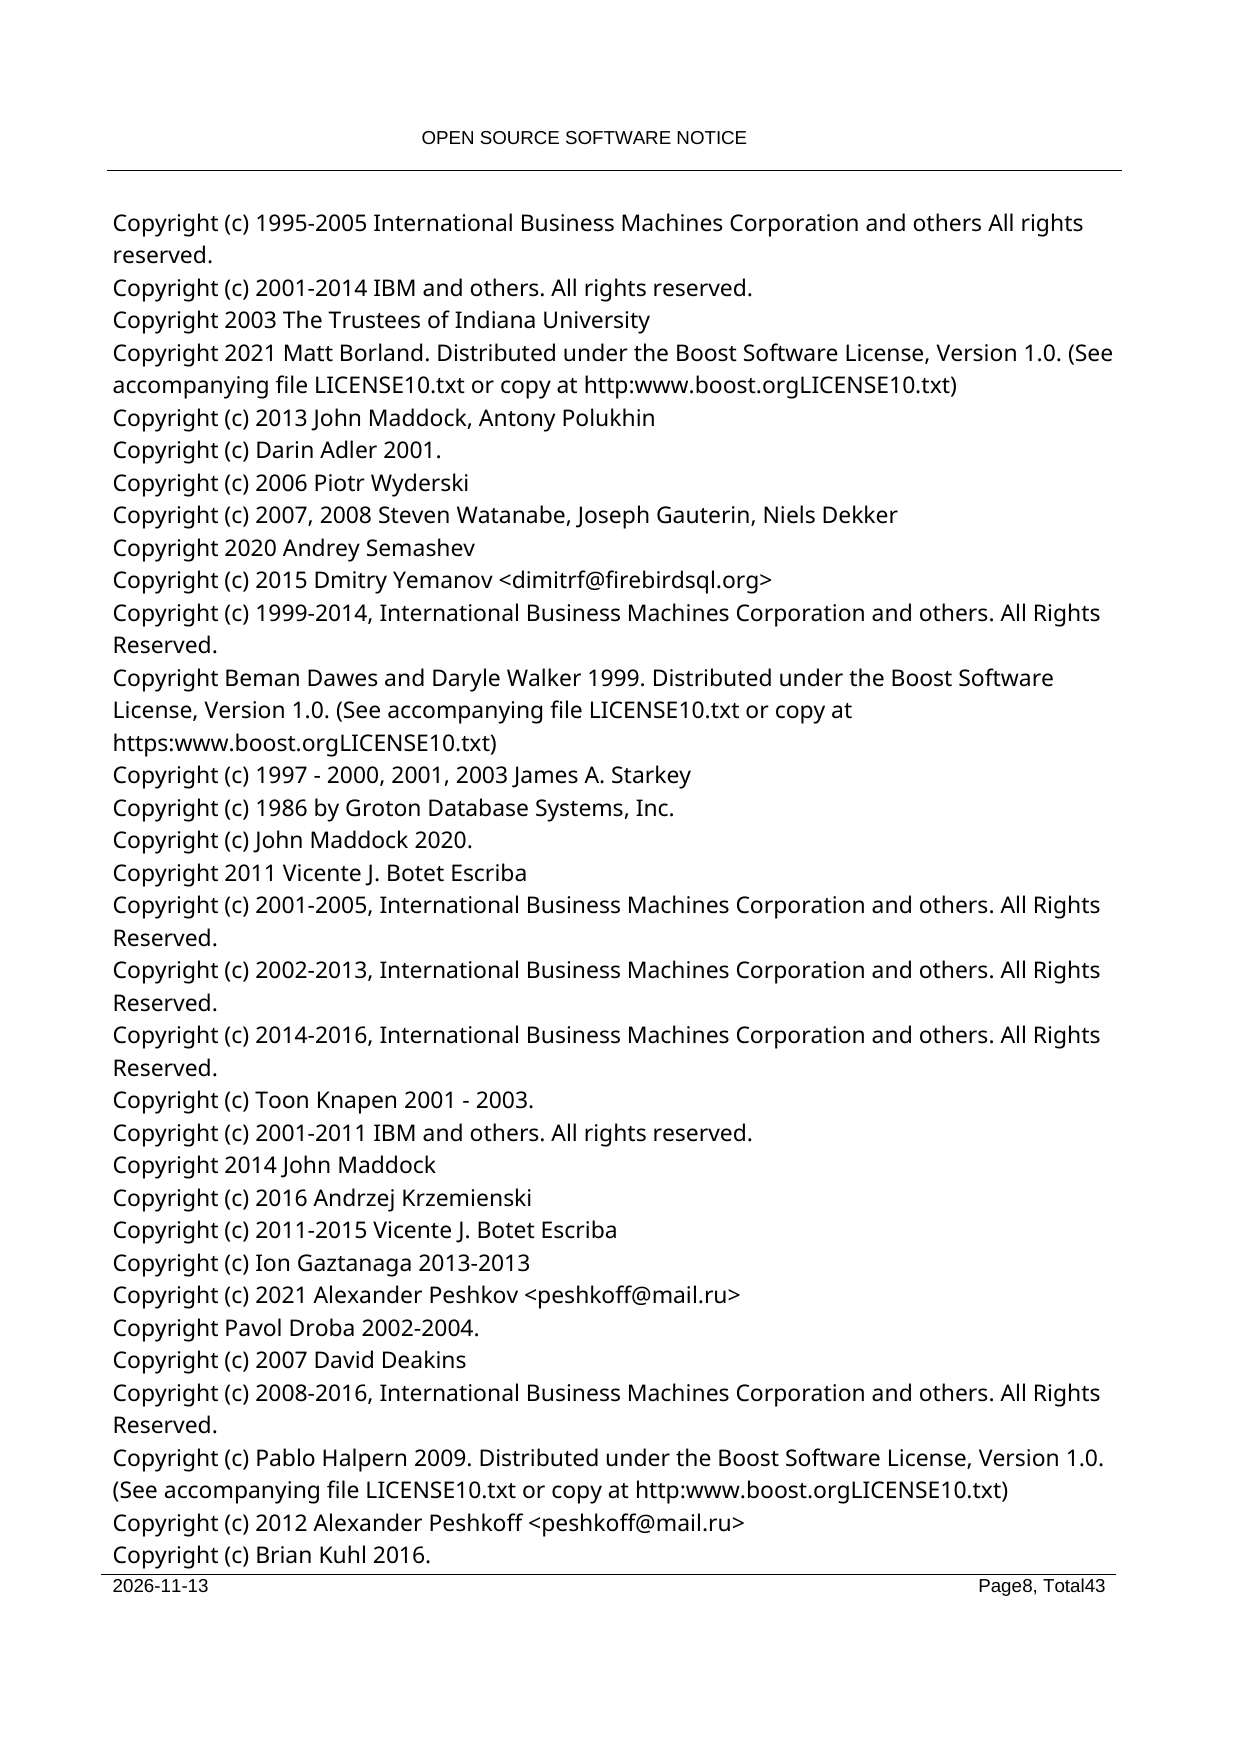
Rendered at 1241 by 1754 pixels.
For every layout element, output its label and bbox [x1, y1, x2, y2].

text [112, 206, 1128, 1571]
